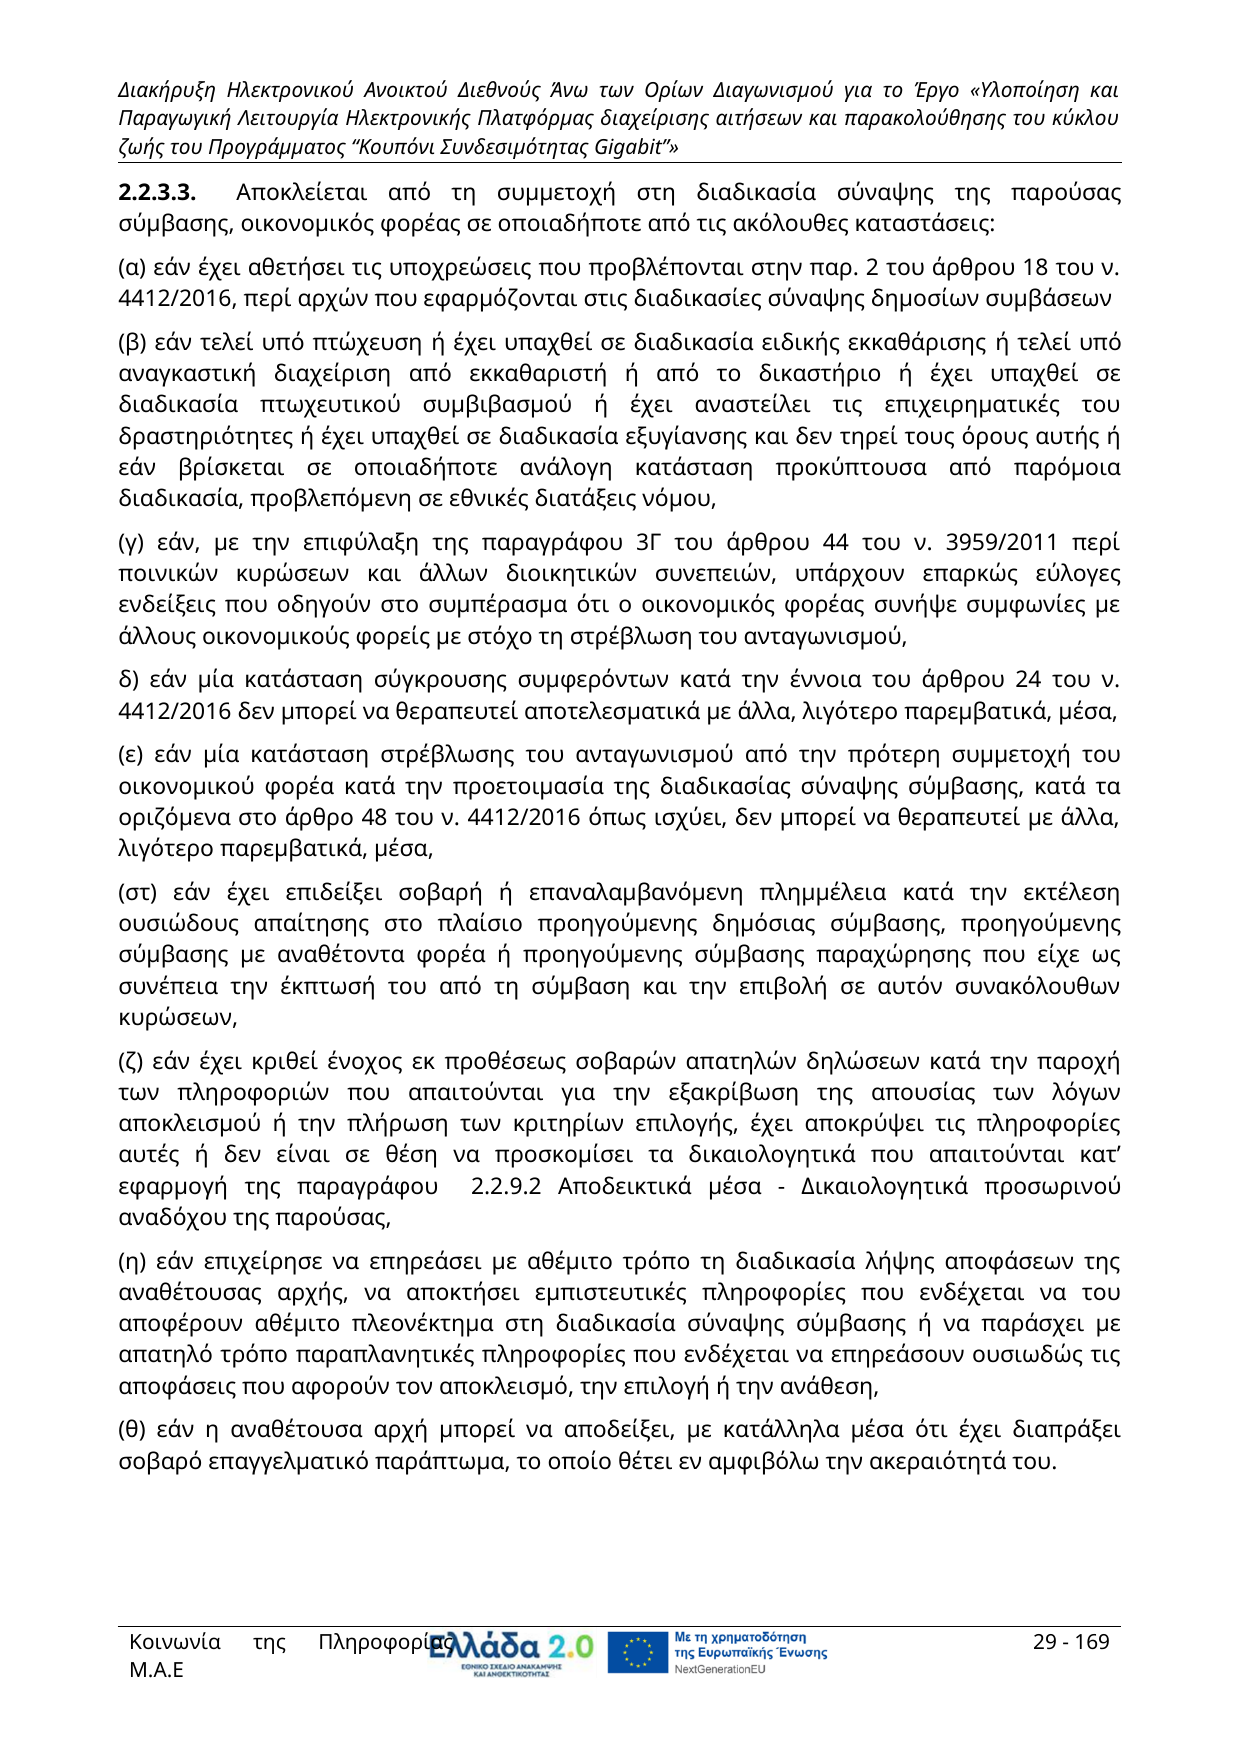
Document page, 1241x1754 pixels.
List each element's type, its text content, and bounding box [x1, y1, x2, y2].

text (ζ) εάν έχει κριθεί ένοχος εκ προθέσεως σοβαρών απατηλών δηλώσεων κατά την παροχή των πληροφοριών που απαιτούνται για την εξακρίβωση της απουσίας των λόγων αποκλεισμού ή την πλήρωση των κριτηρίων επιλογής, έχει αποκρύψει τις πληροφορίες αυτές ή δεν είναι σε θέση να προσκομίσει τα δικαιολογητικά που απαιτούνται κατ’ εφαρμογή της παραγράφου 2.2.9.2 Αποδεικτικά μέσα - Δικαιολογητικά προσωρινού αναδόχου της παρούσας, [118, 1045, 1122, 1232]
text (θ) εάν η αναθέτουσα αρχή μπορεί να αποδείξει, με κατάλληλα μέσα ότι έχει διαπράξει σοβαρό επαγγελματικό παράπτωμα, το οποίο θέτει εν αμφιβόλω την ακεραιότητά του. [118, 1413, 1122, 1476]
picture [427, 1627, 834, 1678]
text (β) εάν τελεί υπό πτώχευση ή έχει υπαχθεί σε διαδικασία ειδικής εκκαθάρισης ή τελεί υπό αναγκαστική διαχείριση από εκκαθαριστή ή από το δικαστήριο ή έχει υπαχθεί σε διαδικασία πτωχευτικού συμβιβασμού ή έχει αναστείλει τις επιχειρηματικές του δραστηριότητες ή έχει υπαχθεί σε διαδικασία εξυγίανσης και δεν τηρεί τους όρους αυτής ή εάν βρίσκεται σε οποιαδήποτε ανάλογη κατάσταση προκύπτουσα από παρόμοια διαδικασία, προβλεπόμενη σε εθνικές διατάξεις νόμου, [118, 326, 1122, 513]
text δ) εάν μία κατάσταση σύγκρουσης συμφερόντων κατά την έννοια του άρθρου 24 του ν. 4412/2016 δεν μπορεί να θεραπευτεί αποτελεσματικά με άλλα, λιγότερο παρεμβατικά, μέσα, [118, 663, 1122, 726]
text (γ) εάν, με την επιφύλαξη της παραγράφου 3Γ του άρθρου 44 του ν. 3959/2011 περί ποινικών κυρώσεων και άλλων διοικητικών συνεπειών, υπάρχουν επαρκώς εύλογες ενδείξεις που οδηγούν στο συμπέρασμα ότι ο οικονομικός φορέας συνήψε συμφωνίες με άλλους οικονομικούς φορείς με στόχο τη στρέβλωση του ανταγωνισμού, [118, 526, 1122, 651]
text (στ) εάν έχει επιδείξει σοβαρή ή επαναλαμβανόμενη πλημμέλεια κατά την εκτέλεση ουσιώδους απαίτησης στο πλαίσιο προηγούμενης δημόσιας σύμβασης, προηγούμενης σύμβασης με αναθέτοντα φορέα ή προηγούμενης σύμβασης παραχώρησης που είχε ως συνέπεια την έκπτωσή του από τη σύμβαση και την επιβολή σε αυτόν συνακόλουθων κυρώσεων, [118, 876, 1122, 1032]
text (η) εάν επιχείρησε να επηρεάσει με αθέμιτο τρόπο τη διαδικασία λήψης αποφάσεων της αναθέτουσας αρχής, να αποκτήσει εμπιστευτικές πληροφορίες που ενδέχεται να του αποφέρουν αθέμιτο πλεονέκτημα στη διαδικασία σύναψης σύμβασης ή να παράσχει με απατηλό τρόπο παραπλανητικές πληροφορίες που ενδέχεται να επηρεάσουν ουσιωδώς τις αποφάσεις που αφορούν τον αποκλεισμό, την επιλογή ή την ανάθεση, [118, 1245, 1122, 1401]
text (ε) εάν μία κατάσταση στρέβλωσης του ανταγωνισμού από την πρότερη συμμετοχή του οικονομικού φορέα κατά την προετοιμασία της διαδικασίας σύναψης σύμβασης, κατά τα οριζόμενα στο άρθρο 48 του ν. 4412/2016 όπως ισχύει, δεν μπορεί να θεραπευτεί με άλλα, λιγότερο παρεμβατικά, μέσα, [118, 738, 1122, 863]
text (α) εάν έχει αθετήσει τις υποχρεώσεις που προβλέπονται στην παρ. 2 του άρθρου 18 του ν. 4412/2016, περί αρχών που εφαρμόζονται στις διαδικασίες σύναψης δημοσίων συμβάσεων [118, 251, 1122, 313]
list Αποκλείεται από τη συμμετοχή στη διαδικασία σύναψης της παρούσας σύμβασης, οικονομικός φορέας σε οποιαδήποτε από τις ακόλουθες καταστάσεις: [118, 176, 1122, 238]
